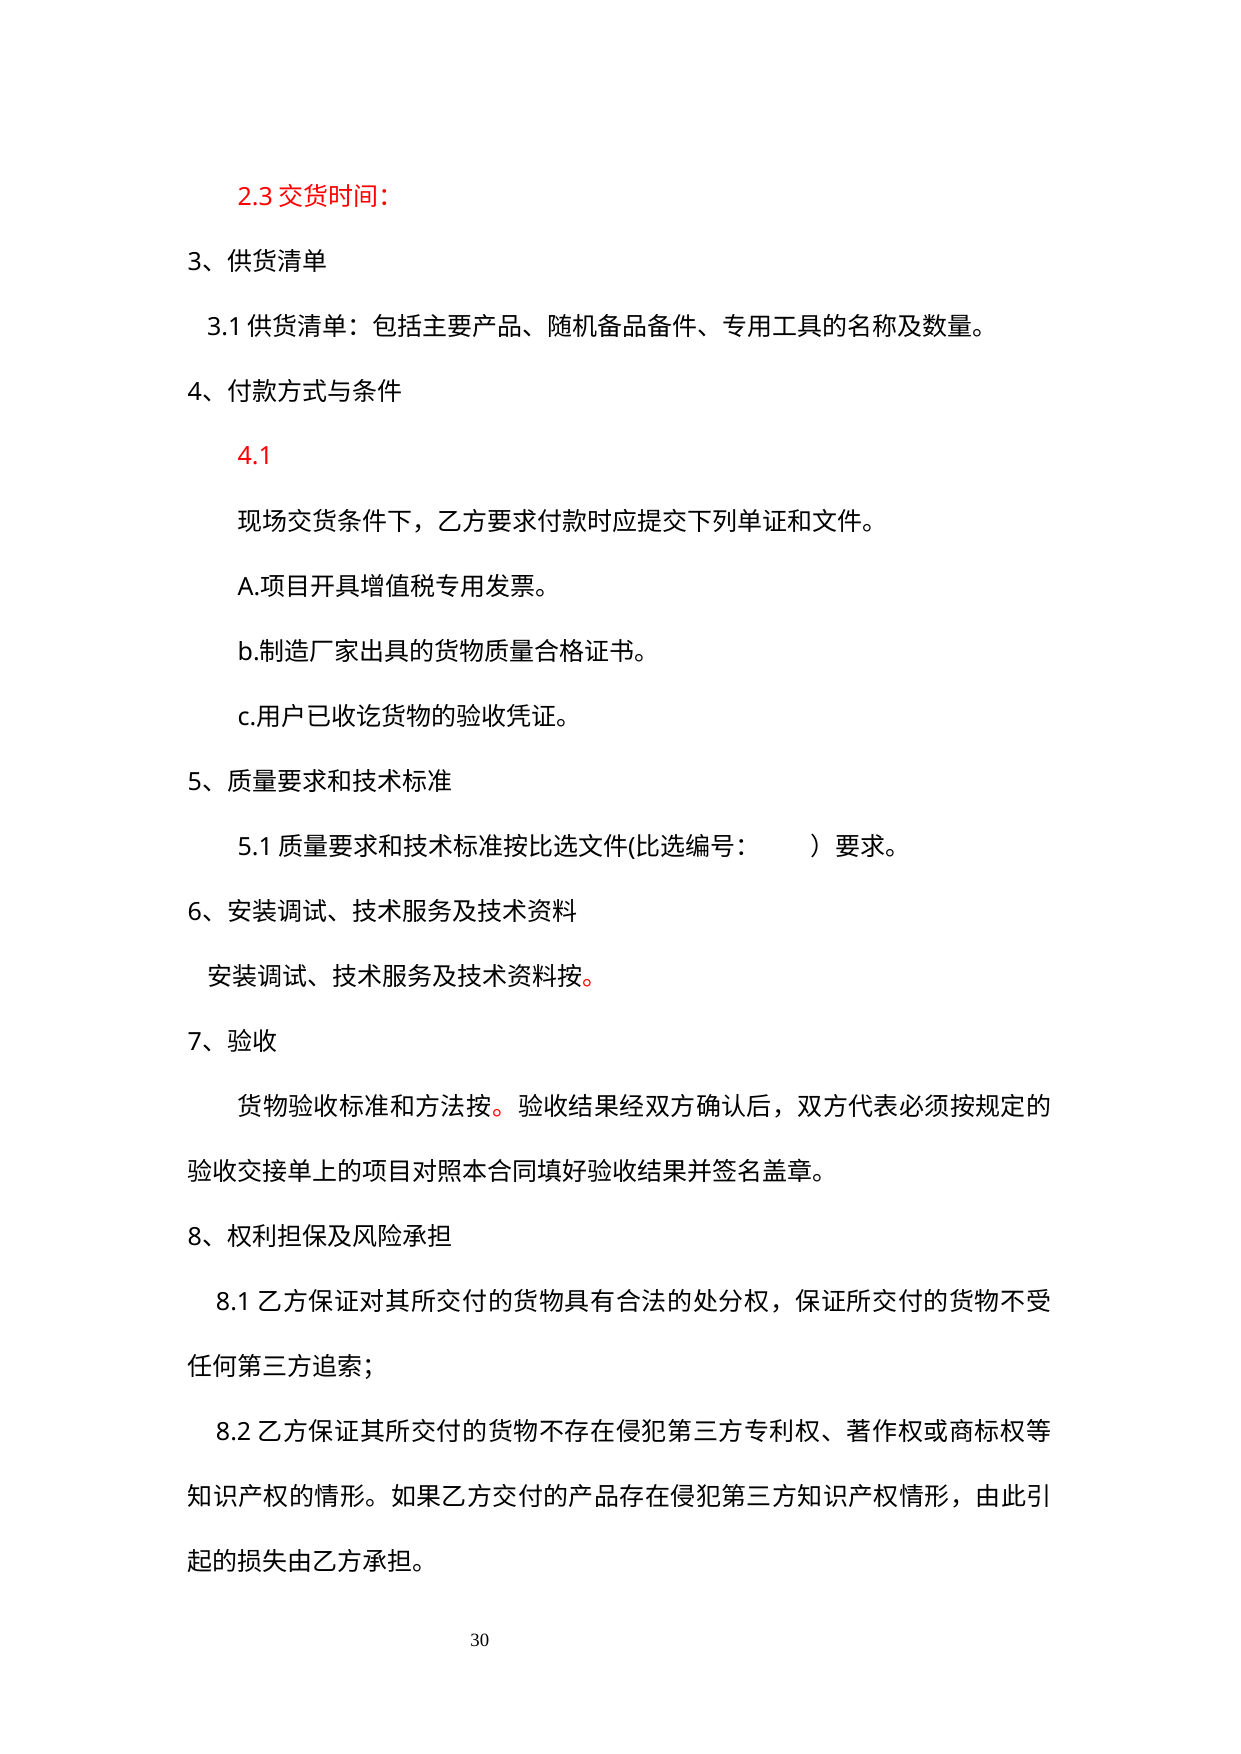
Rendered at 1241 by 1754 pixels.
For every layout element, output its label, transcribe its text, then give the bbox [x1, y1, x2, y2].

text 8.2乙方保证其所交付的货物不存在侵犯第三方专利权、著作权或商标权等知识产权的情形。如果乙方交付的产品存在侵犯第三方知识产权情形，由此引起的损失由乙方承担。 [187, 1397, 1053, 1592]
text 2.3交货时间： [187, 162, 1053, 227]
text 5、质量要求和技术标准 [187, 747, 1053, 812]
text 4、付款方式与条件 [187, 357, 1053, 422]
text 现场交货条件下，乙方要求付款时应提交下列单证和文件。 [187, 487, 1053, 552]
text 安装调试、技术服务及技术资料按。 [187, 942, 1053, 1007]
text 3、供货清单 [187, 227, 1053, 292]
text 5.1质量要求和技术标准按比选文件(比选编号： ）要求。 [187, 812, 1053, 877]
text A.项目开具增值税专用发票。 [187, 552, 1053, 617]
text 货物验收标准和方法按。验收结果经双方确认后，双方代表必须按规定的验收交接单上的项目对照本合同填好验收结果并签名盖章。 [187, 1072, 1053, 1202]
text 6、安装调试、技术服务及技术资料 [187, 877, 1053, 942]
text b.制造厂家出具的货物质量合格证书。 [187, 617, 1053, 682]
text 8.1乙方保证对其所交付的货物具有合法的处分权，保证所交付的货物不受任何第三方追索； [187, 1267, 1053, 1397]
text 7、验收 [187, 1007, 1053, 1072]
text 3.1供货清单：包括主要产品、随机备品备件、专用工具的名称及数量。 [187, 292, 1053, 357]
text c.用户已收讫货物的验收凭证。 [187, 682, 1053, 747]
text 4.1 [187, 422, 1053, 487]
text 8、权利担保及风险承担 [187, 1202, 1053, 1267]
